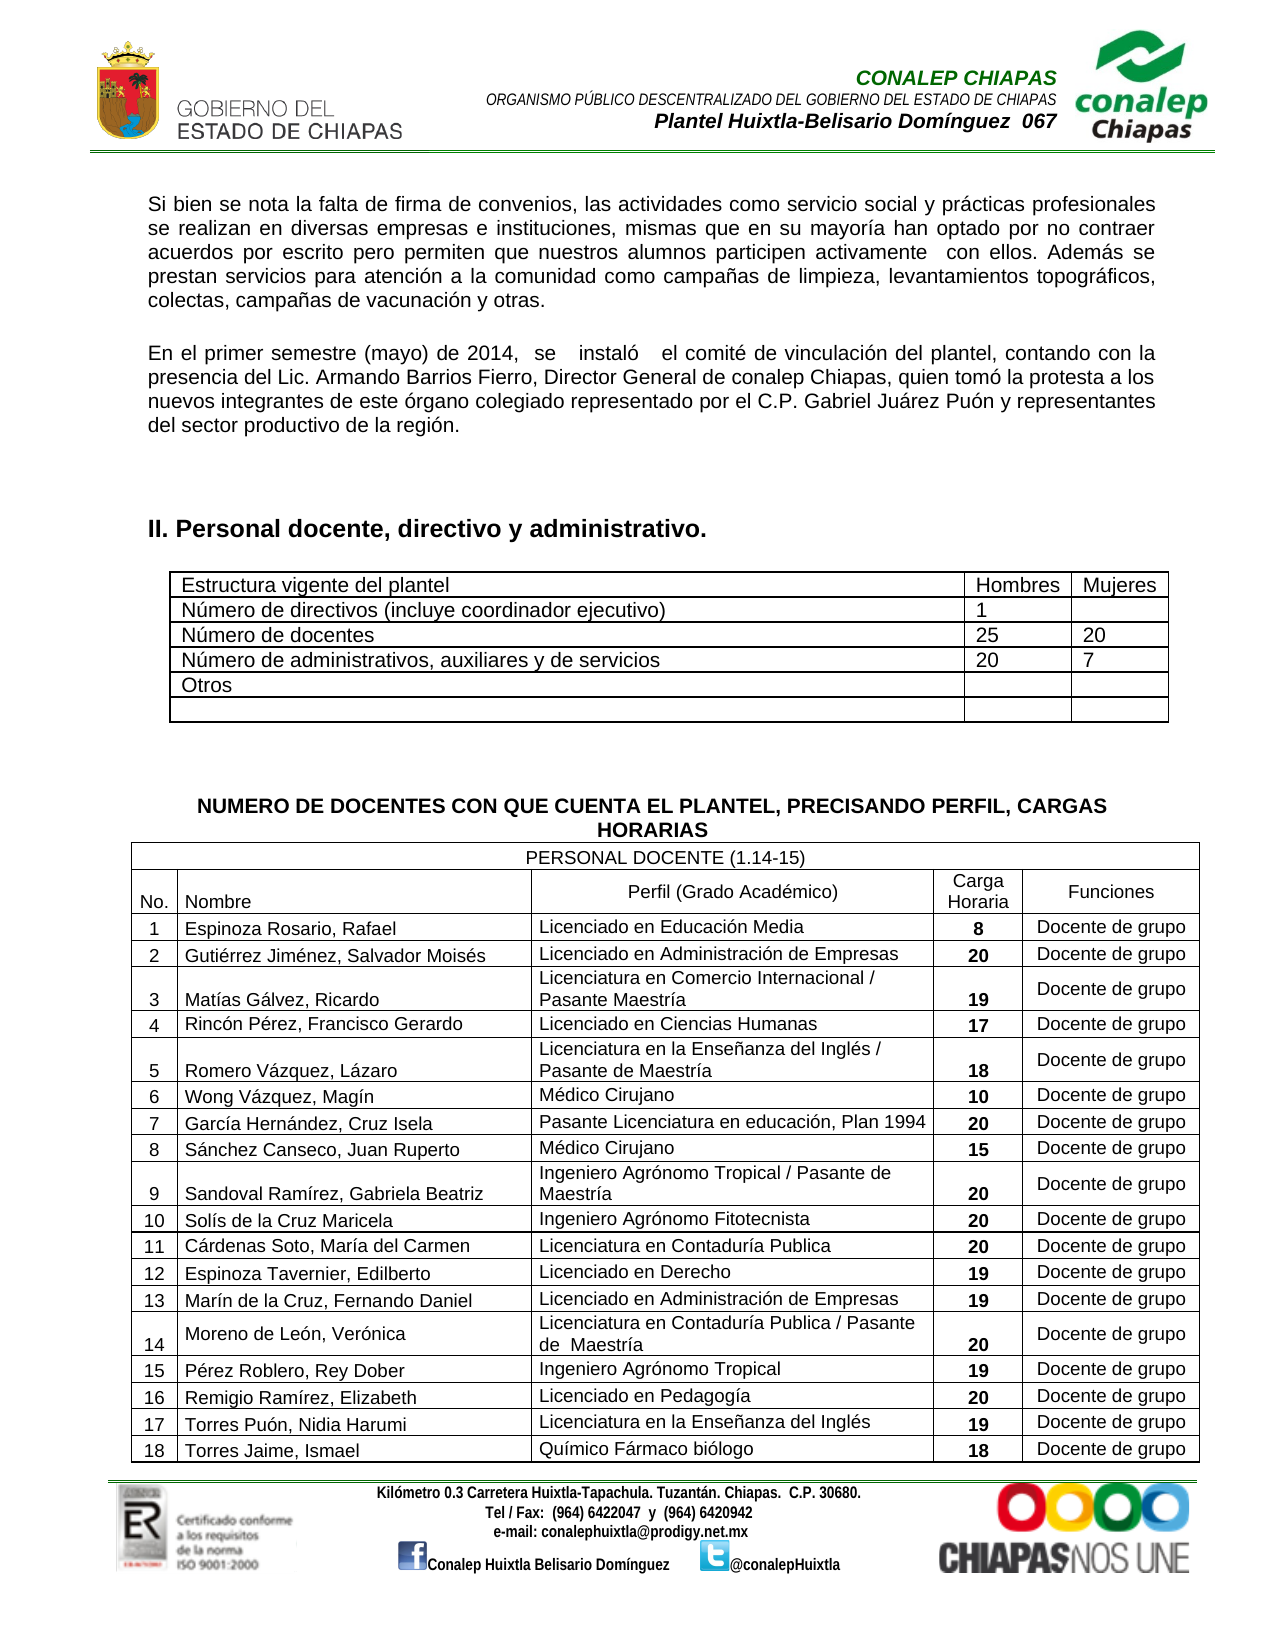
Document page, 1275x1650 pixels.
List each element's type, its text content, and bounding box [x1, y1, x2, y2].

table_cell Docente de grupo [1023, 914, 1199, 939]
table_cell Licenciatura en la Enseñanza del Inglés [532, 1409, 933, 1435]
table_cell 10 [934, 1082, 1022, 1107]
table_cell García Hernández, Cruz Isela [178, 1109, 531, 1134]
table_cell Pasante Licenciatura en educación, Plan 1994 [532, 1109, 933, 1134]
text Si bien se nota la falta de firma de convenios, las actividades como servicio social y prácticas profesionales se realizan en diversas empresas e instituciones, mismas que en su mayoría han optado por no contraer acuerdos por escrito pero permiten que nuestros alumnos participen activamente con ellos. Además se prestan servicios para atención a la comunidad como campañas de limpieza, levantamientos topográficos, colectas, campañas de vacunación y otras. [148, 192, 1157, 312]
table_cell Docente de grupo [1023, 1109, 1199, 1134]
table_cell [1072, 698, 1168, 721]
table_cell 20 [934, 1206, 1022, 1231]
table_cell Licenciado en Pedagogía [532, 1383, 933, 1408]
table_cell [1072, 598, 1168, 621]
table_cell Docente de grupo [1023, 967, 1199, 1010]
table_cell Licenciado en Educación Media [532, 914, 933, 939]
table_cell Sandoval Ramírez, Gabriela Beatriz [178, 1162, 531, 1205]
table_cell 19 [934, 1356, 1022, 1382]
table_cell 15 [132, 1356, 177, 1382]
table_cell 25 [965, 623, 1071, 646]
table_cell 20 [934, 941, 1022, 966]
table_cell 15 [934, 1135, 1022, 1161]
table_cell 3 [132, 967, 177, 1010]
table_cell 20 [934, 1233, 1022, 1258]
table_cell Remigio Ramírez, Elizabeth [178, 1383, 531, 1408]
table_cell Sánchez Canseco, Juan Ruperto [178, 1135, 531, 1161]
table_cell [171, 698, 964, 721]
table_cell Licenciado en Ciencias Humanas [532, 1011, 933, 1037]
table_cell Docente de grupo [1023, 1233, 1199, 1258]
table_cell 12 [132, 1259, 177, 1284]
table_cell Rincón Pérez, Francisco Gerardo [178, 1011, 531, 1037]
table_cell 8 [132, 1135, 177, 1161]
table_cell Wong Vázquez, Magín [178, 1082, 531, 1107]
picture [115, 1483, 297, 1577]
table_cell 19 [934, 1286, 1022, 1311]
table_cell 18 [132, 1436, 177, 1461]
table_cell Otros [171, 673, 964, 696]
table_cell Docente de grupo [1023, 1383, 1199, 1408]
table_cell Docente de grupo [1023, 1206, 1199, 1231]
table_cell 4 [132, 1011, 177, 1037]
table_cell 9 [132, 1162, 177, 1205]
table_cell Docente de grupo [1023, 1312, 1199, 1355]
table_cell Moreno de León, Verónica [178, 1312, 531, 1355]
table_cell 10 [132, 1206, 177, 1231]
table_cell [1072, 673, 1168, 696]
table_cell 17 [934, 1011, 1022, 1037]
table_cell Médico Cirujano [532, 1082, 933, 1107]
table_cell Marín de la Cruz, Fernando Daniel [178, 1286, 531, 1311]
table_cell Matías Gálvez, Ricardo [178, 967, 531, 1010]
table_cell Solís de la Cruz Maricela [178, 1206, 531, 1231]
table_cell Licenciatura en la Enseñanza del Inglés / Pasante de Maestría [532, 1038, 933, 1081]
table_cell 20 [1072, 623, 1168, 646]
table_cell Docente de grupo [1023, 1082, 1199, 1107]
table_cell 1 [132, 914, 177, 939]
table_cell Licenciatura en Comercio Internacional / Pasante Maestría [532, 967, 933, 1010]
table_cell 20 [934, 1312, 1022, 1355]
table_cell Docente de grupo [1023, 1011, 1199, 1037]
table_cell No. [132, 870, 177, 913]
table_cell 20 [934, 1109, 1022, 1134]
table_cell Cárdenas Soto, María del Carmen [178, 1233, 531, 1258]
table_cell 19 [934, 967, 1022, 1010]
table_cell Número de administrativos, auxiliares y de servicios [171, 648, 964, 671]
table_header Hombres [965, 573, 1071, 596]
picture [97, 41, 402, 139]
table_cell Médico Cirujano [532, 1135, 933, 1161]
table_cell 5 [132, 1038, 177, 1081]
table_cell 14 [132, 1312, 177, 1355]
table_cell 2 [132, 941, 177, 966]
table_cell 1 [965, 598, 1071, 621]
table_cell 20 [965, 648, 1071, 671]
table_cell Nombre [178, 870, 531, 913]
table_cell 20 [934, 1162, 1022, 1205]
picture [939, 1483, 1190, 1573]
table_cell 13 [132, 1286, 177, 1311]
table_cell 18 [934, 1038, 1022, 1081]
table_header PERSONAL DOCENTE (1.14-15) [132, 843, 1199, 869]
table_cell Ingeniero Agrónomo Tropical / Pasante de Maestría [532, 1162, 933, 1205]
table_cell Docente de grupo [1023, 1356, 1199, 1382]
table_cell Pérez Roblero, Rey Dober [178, 1356, 531, 1382]
table_cell 7 [1072, 648, 1168, 671]
table_cell Torres Jaime, Ismael [178, 1436, 531, 1461]
table_cell Carga Horaria [934, 870, 1022, 913]
table_cell Espinoza Rosario, Rafael [178, 914, 531, 939]
table_cell Número de directivos (incluye coordinador ejecutivo) [171, 598, 964, 621]
table_cell Docente de grupo [1023, 1038, 1199, 1081]
table_cell Licenciado en Derecho [532, 1259, 933, 1284]
table_cell 19 [934, 1259, 1022, 1284]
table_cell Ingeniero Agrónomo Fitotecnista [532, 1206, 933, 1231]
table_cell 18 [934, 1436, 1022, 1461]
table_cell Licenciado en Administración de Empresas [532, 1286, 933, 1311]
table_header Estructura vigente del plantel [171, 573, 964, 596]
table_cell Ingeniero Agrónomo Tropical [532, 1356, 933, 1382]
table_cell 20 [934, 1383, 1022, 1408]
table_cell Docente de grupo [1023, 941, 1199, 966]
table_cell 16 [132, 1383, 177, 1408]
table_cell [965, 698, 1071, 721]
table_cell 11 [132, 1233, 177, 1258]
table_cell Licenciatura en Contaduría Publica / Pasante de Maestría [532, 1312, 933, 1355]
table_cell Número de docentes [171, 623, 964, 646]
picture [700, 1540, 730, 1571]
text En el primer semestre (mayo) de 2014, se instaló el comité de vinculación del plantel, contando con la presencia del Lic. Armando Barrios Fierro, Director General de conalep Chiapas, quien tomó la protesta a los nuevos integrantes de este órgano colegiado representado por el C.P. Gabriel Juárez Puón y representantes del sector productivo de la región. [148, 341, 1157, 437]
table_cell Torres Puón, Nidia Harumi [178, 1409, 531, 1435]
table_cell Perfil (Grado Académico) [532, 870, 933, 913]
picture [1075, 29, 1208, 143]
table_cell Docente de grupo [1023, 1409, 1199, 1435]
table_cell Docente de grupo [1023, 1286, 1199, 1311]
table_cell Docente de grupo [1023, 1436, 1199, 1461]
table_cell Docente de grupo [1023, 1162, 1199, 1205]
table_cell Docente de grupo [1023, 1259, 1199, 1284]
table_cell 17 [132, 1409, 177, 1435]
table_cell Químico Fármaco biólogo [532, 1436, 933, 1461]
text NUMERO DE DOCENTES CON QUE CUENTA EL PLANTEL, PRECISANDO PERFIL, CARGAS HORARIAS [148, 794, 1157, 842]
table_cell Licenciatura en Contaduría Publica [532, 1233, 933, 1258]
text II. Personal docente, directivo y administrativo. [148, 514, 1157, 543]
table_cell Docente de grupo [1023, 1135, 1199, 1161]
table_cell 6 [132, 1082, 177, 1107]
table_cell 7 [132, 1109, 177, 1134]
table_cell Funciones [1023, 870, 1199, 913]
table_cell Romero Vázquez, Lázaro [178, 1038, 531, 1081]
table_cell Gutiérrez Jiménez, Salvador Moisés [178, 941, 531, 966]
table_cell Licenciado en Administración de Empresas [532, 941, 933, 966]
table_cell 8 [934, 914, 1022, 939]
picture [397, 1540, 428, 1571]
table_cell Espinoza Tavernier, Edilberto [178, 1259, 531, 1284]
table_cell [965, 673, 1071, 696]
table_cell 19 [934, 1409, 1022, 1435]
table_header Mujeres [1072, 573, 1168, 596]
